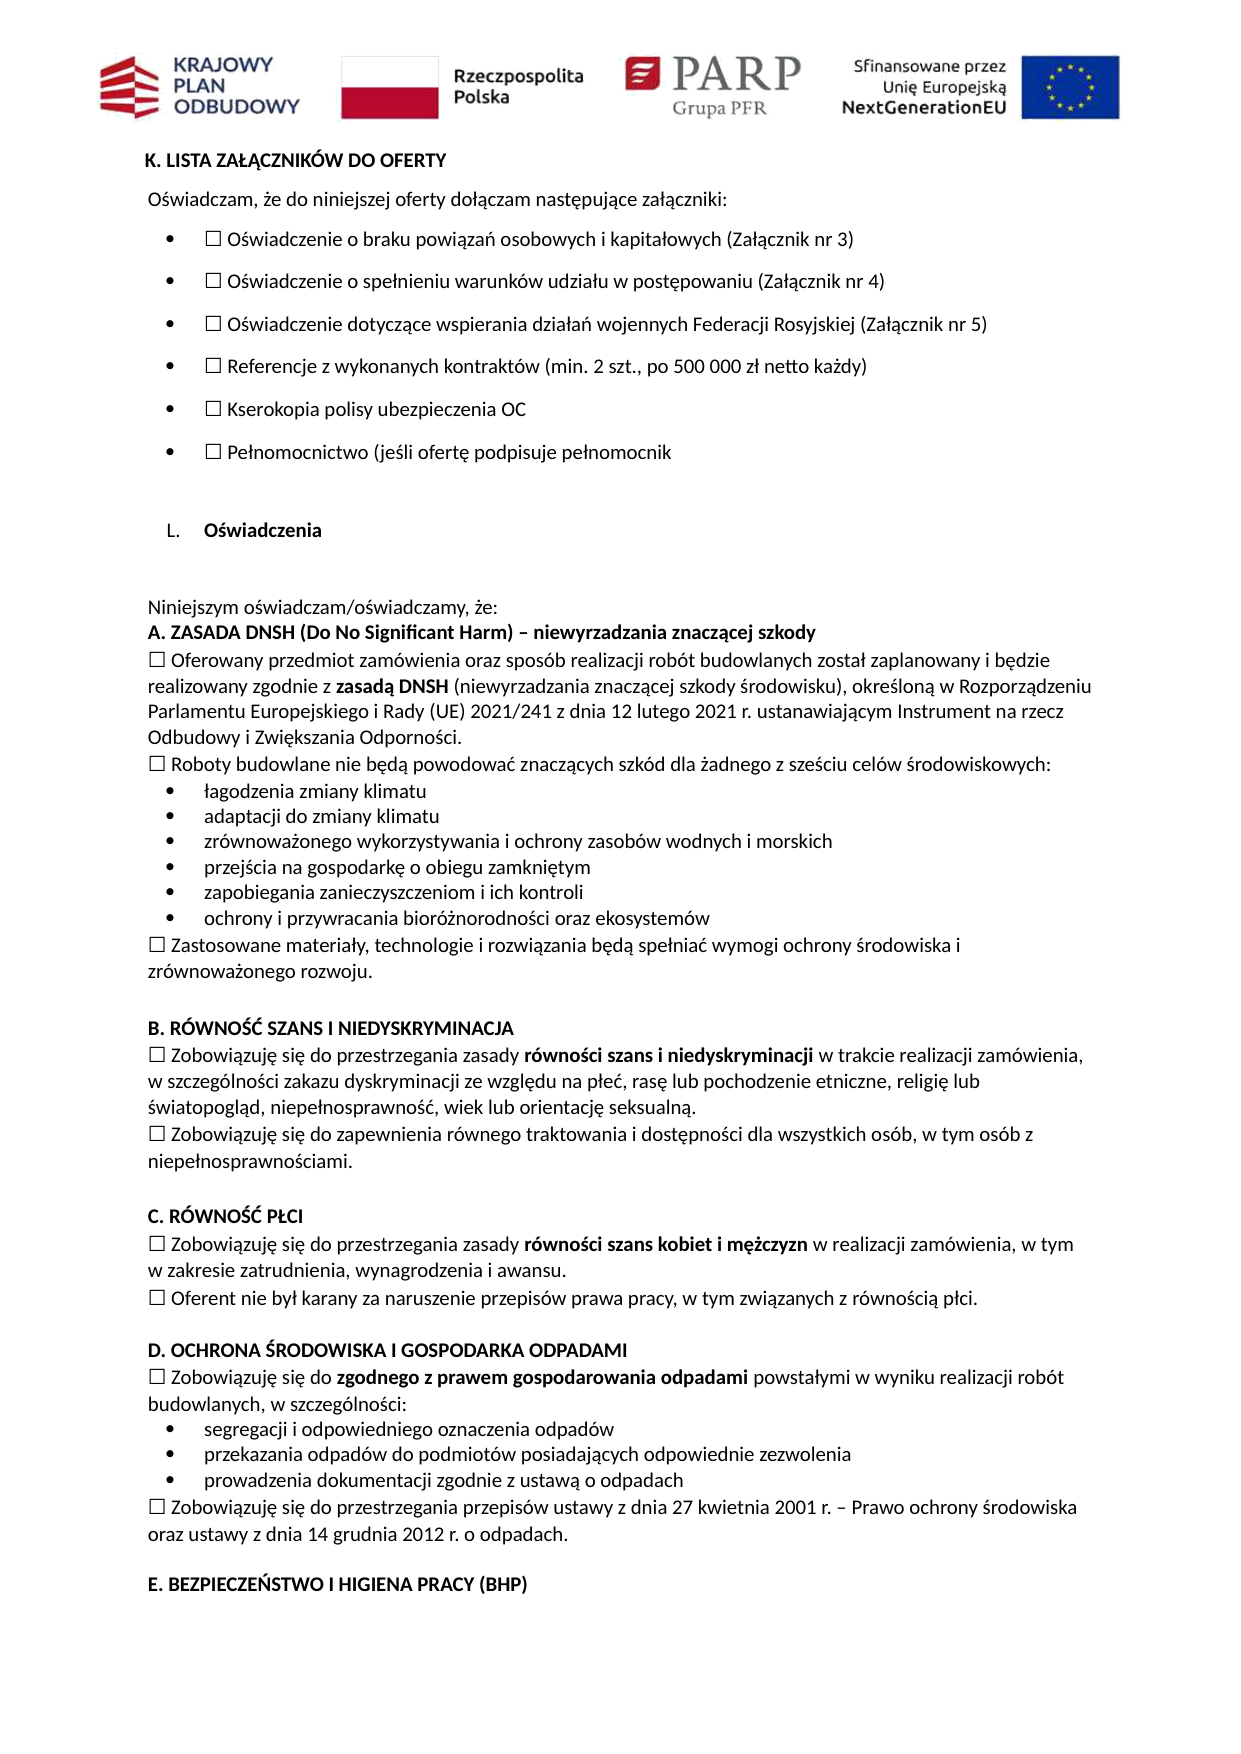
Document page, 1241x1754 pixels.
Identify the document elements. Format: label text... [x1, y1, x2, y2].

text A. ZASADA DNSH (Do No Significant Harm) – niewyrzadzania znaczącej szkody [148, 619, 1093, 645]
list segregacji i odpowiedniego oznaczenia odpadów [166, 1416, 1093, 1442]
text ☐ Zobowiązuję się do przestrzegania zasady równości szans i niedyskryminacji w trakcie realizacji zamówienia, w szczególności zakazu dyskryminacji ze względu na płeć, rasę lub pochodzenie etniczne, religię lub światopogląd, niepełnosprawność, wiek lub orientację seksualną. [148, 1040, 1093, 1119]
text ☐ Zobowiązuję się do zgodnego z prawem gospodarowania odpadami powstałymi w wyniku realizacji robót budowlanych, w szczególności: [148, 1362, 1093, 1416]
text ☐ Zobowiązuję się do przestrzegania zasady równości szans kobiet i mężczyzn w realizacji zamówienia, w tym w zakresie zatrudnienia, wynagrodzenia i awansu. [148, 1229, 1093, 1283]
list ☐ Oświadczenie o braku powiązań osobowych i kapitałowych (Załącznik nr 3) [166, 224, 1093, 252]
list adaptacji do zmiany klimatu [166, 803, 1093, 829]
list zapobiegania zanieczyszczeniom i ich kontroli [166, 879, 1093, 905]
text D. OCHRONA ŚRODOWISKA I GOSPODARKA ODPADAMI [148, 1337, 1093, 1362]
text C. RÓWNOŚĆ PŁCI [148, 1204, 1093, 1229]
list ☐ Referencje z wykonanych kontraktów (min. 2 szt., po 500 000 zł netto każdy) [166, 352, 1093, 380]
list prowadzenia dokumentacji zgodnie z ustawą o odpadach [166, 1467, 1093, 1492]
list ☐ Oświadczenie o spełnieniu warunków udziału w postępowaniu (Załącznik nr 4) [166, 266, 1093, 295]
text ☐ Zobowiązuję się do zapewnienia równego traktowania i dostępności dla wszystkich osób, w tym osób z niepełnosprawnościami. [148, 1119, 1093, 1173]
list ☐ Oświadczenie dotyczące wspierania działań wojennych Federacji Rosyjskiej (Załącznik nr 5) [166, 309, 1093, 337]
text ☐ Zobowiązuję się do przestrzegania przepisów ustawy z dnia 27 kwietnia 2001 r. – Prawo ochrony środowiska oraz ustawy z dnia 14 grudnia 2012 r. o odpadach. [148, 1492, 1093, 1546]
list ochrony i przywracania bioróżnorodności oraz ekosystemów [166, 905, 1093, 930]
list przekazania odpadów do podmiotów posiadających odpowiednie zezwolenia [166, 1442, 1093, 1467]
text B. RÓWNOŚĆ SZANS I NIEDYSKRYMINACJA [148, 1015, 1093, 1040]
list zrównoważonego wykorzystywania i ochrony zasobów wodnych i morskich [166, 829, 1093, 854]
text ☐ Zastosowane materiały, technologie i rozwiązania będą spełniać wymogi ochrony środowiska i zrównoważonego rozwoju. [148, 930, 1093, 984]
list przejścia na gospodarkę o obiegu zamkniętym [166, 854, 1093, 879]
text E. BEZPIECZEŃSTWO I HIGIENA PRACY (BHP) [148, 1572, 1093, 1597]
text ☐ Oferent nie był karany za naruszenie przepisów prawa pracy, w tym związanych z równością płci. [148, 1283, 1093, 1311]
list Oświadczenia [166, 518, 1093, 543]
text K. LISTA ZAŁĄCZNIKÓW DO OFERTY [144, 148, 1093, 173]
text Oświadczam, że do niniejszej oferty dołączam następujące załączniki: [148, 186, 1093, 211]
list ☐ Pełnomocnictwo (jeśli ofertę podpisuje pełnomocnik [166, 437, 1093, 465]
list ☐ Kserokopia polisy ubezpieczenia OC [166, 394, 1093, 423]
text Niniejszym oświadczam/oświadczamy, że: [148, 594, 1093, 619]
text ☐ Oferowany przedmiot zamówienia oraz sposób realizacji robót budowlanych został zaplanowany i będzie realizowany zgodnie z zasadą DNSH (niewyrzadzania znaczącej szkody środowisku), określoną w Rozporządzeniu Parlamentu Europejskiego i Rady (UE) 2021/241 z dnia 12 lutego 2021 r. ustanawiającym Instrument na rzecz Odbudowy i Zwiększania Odporności. [148, 645, 1093, 749]
list łagodzenia zmiany klimatu [166, 778, 1093, 803]
picture [85, 41, 1124, 126]
text ☐ Roboty budowlane nie będą powodować znaczących szkód dla żadnego z sześciu celów środowiskowych: [148, 749, 1093, 778]
